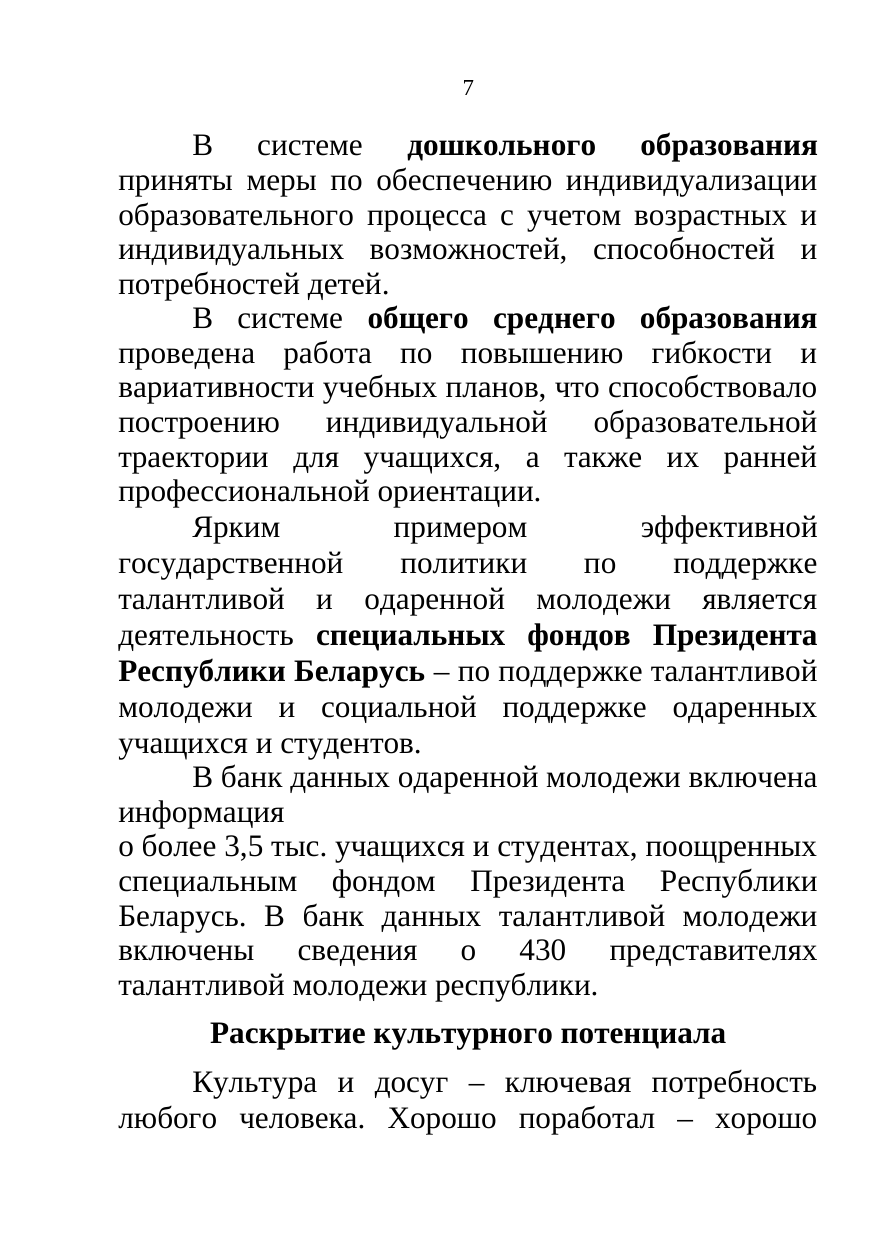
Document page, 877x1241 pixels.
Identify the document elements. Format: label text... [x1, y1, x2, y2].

text В системе общего среднего образования проведена работа по повышению гибкости и вариативности учебных планов, что способствовало построению индивидуальной образовательной траектории для учащихся, а также их ранней профессиональной ориентации. [118, 301, 818, 508]
text В банк данных одаренной молодежи включена информация о более 3,5 тыс. учащихся и студентах, поощренных специальным фондом Президента Республики Беларусь. В банк данных талантливой молодежи включены сведения о 430 представителях талантливой молодежи республики. [118, 760, 818, 1002]
text Раскрытие культурного потенциала [118, 1014, 818, 1050]
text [118, 1063, 818, 1135]
text Ярким примером эффективной государственной политики по поддержке талантливой и одаренной молодежи является деятельность специальных фондов Президента Республики Беларусь – по поддержке талантливой молодежи и социальной поддержке одаренных учащихся и студентов. [118, 508, 818, 760]
text В системе дошкольного образования приняты меры по обеспечению индивидуализации образовательного процесса с учетом возрастных и индивидуальных возможностей, способностей и потребностей детей. [118, 128, 818, 301]
